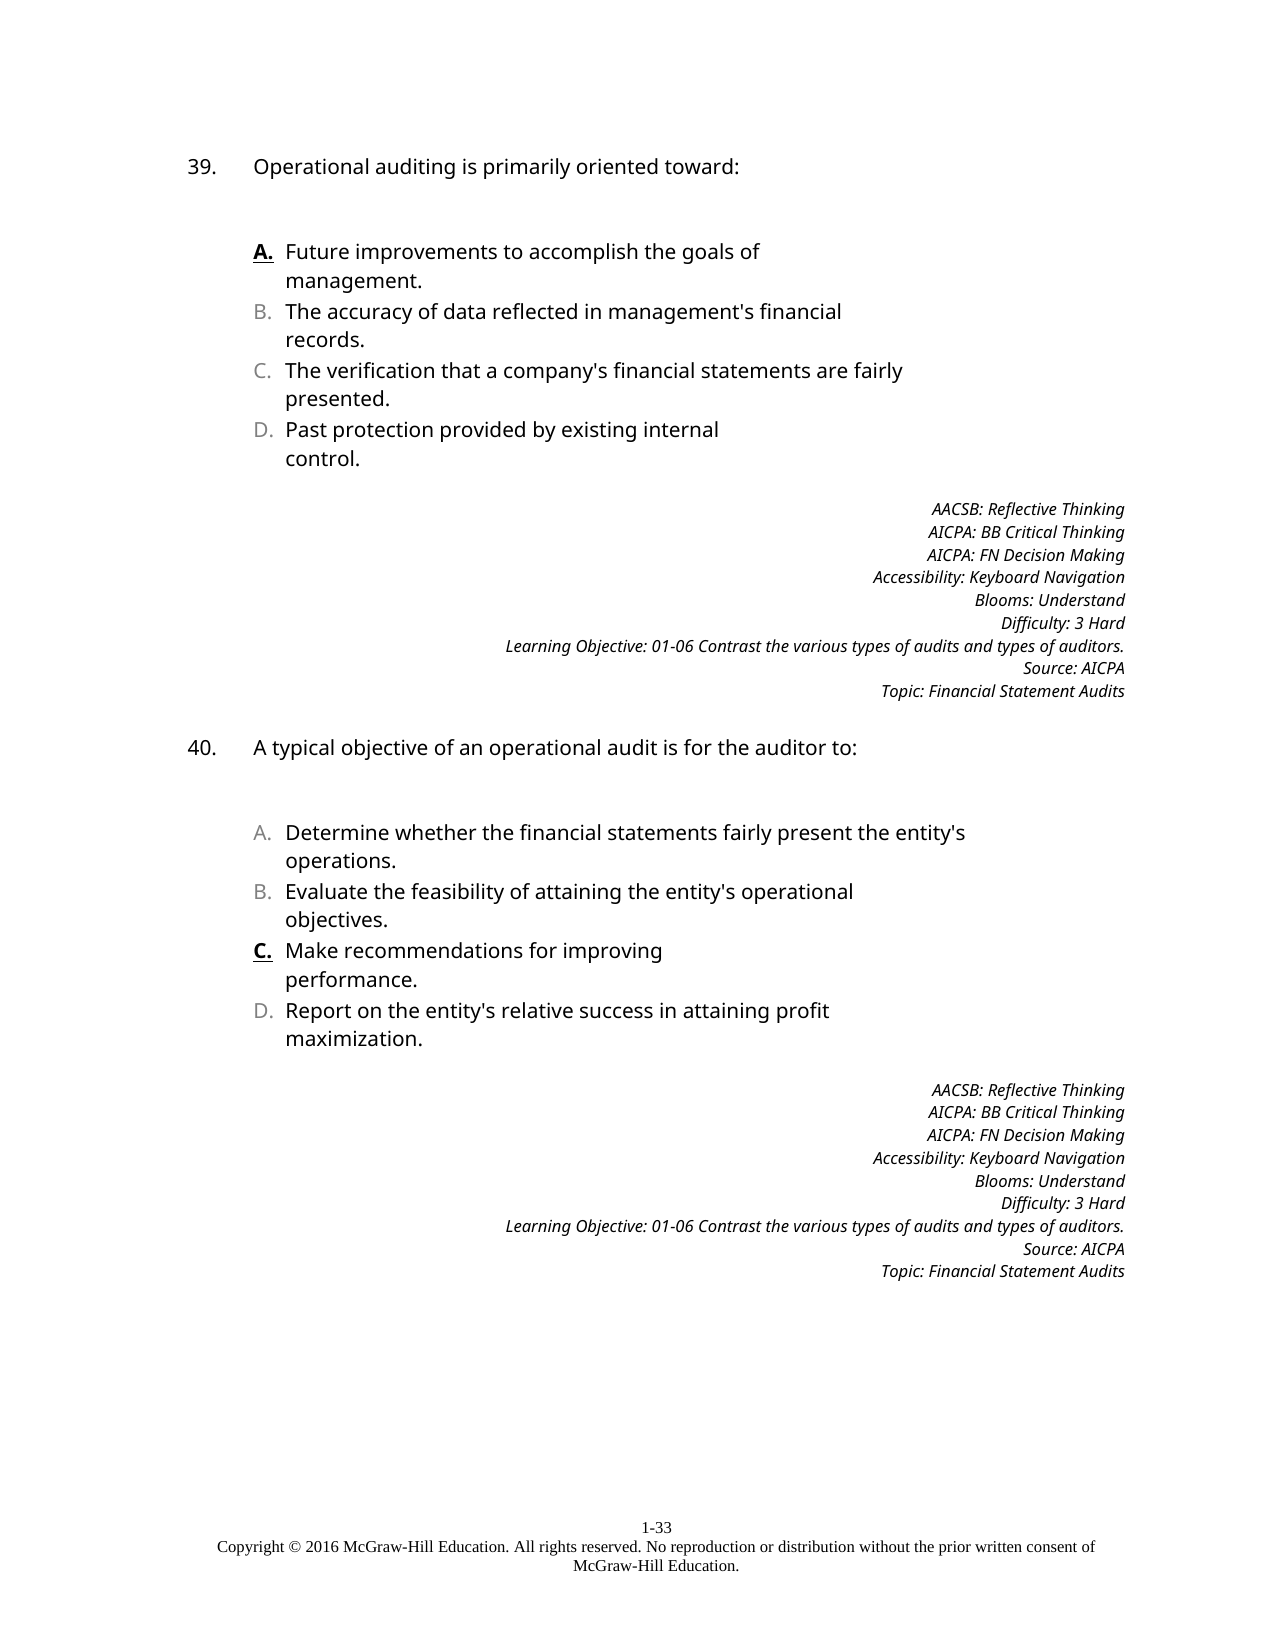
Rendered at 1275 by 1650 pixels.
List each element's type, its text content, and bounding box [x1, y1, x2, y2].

table_header A typical objective of an operational audit is for the auditor to: [253, 733, 1125, 1053]
table_header AACSB: Reflective Thinking AICPA: BB Critical Thinking AICPA: FN Decision Making Accessibility: Keyboard Navigation Blooms: Understand Difficulty: 3 Hard Learning Objective: 01-06 Contrast the various types of audits and types of auditors. Source: AICPA Topic: Financial Statement Audits [188, 498, 1125, 730]
table_header Operational auditing is primarily oriented toward: [253, 153, 1125, 472]
table_header 39. [188, 153, 253, 472]
table_header 40. [188, 733, 253, 1053]
table_header AACSB: Reflective Thinking AICPA: BB Critical Thinking AICPA: FN Decision Making Accessibility: Keyboard Navigation Blooms: Understand Difficulty: 3 Hard Learning Objective: 01-06 Contrast the various types of audits and types of auditors. Source: AICPA Topic: Financial Statement Audits [188, 1079, 1125, 1311]
